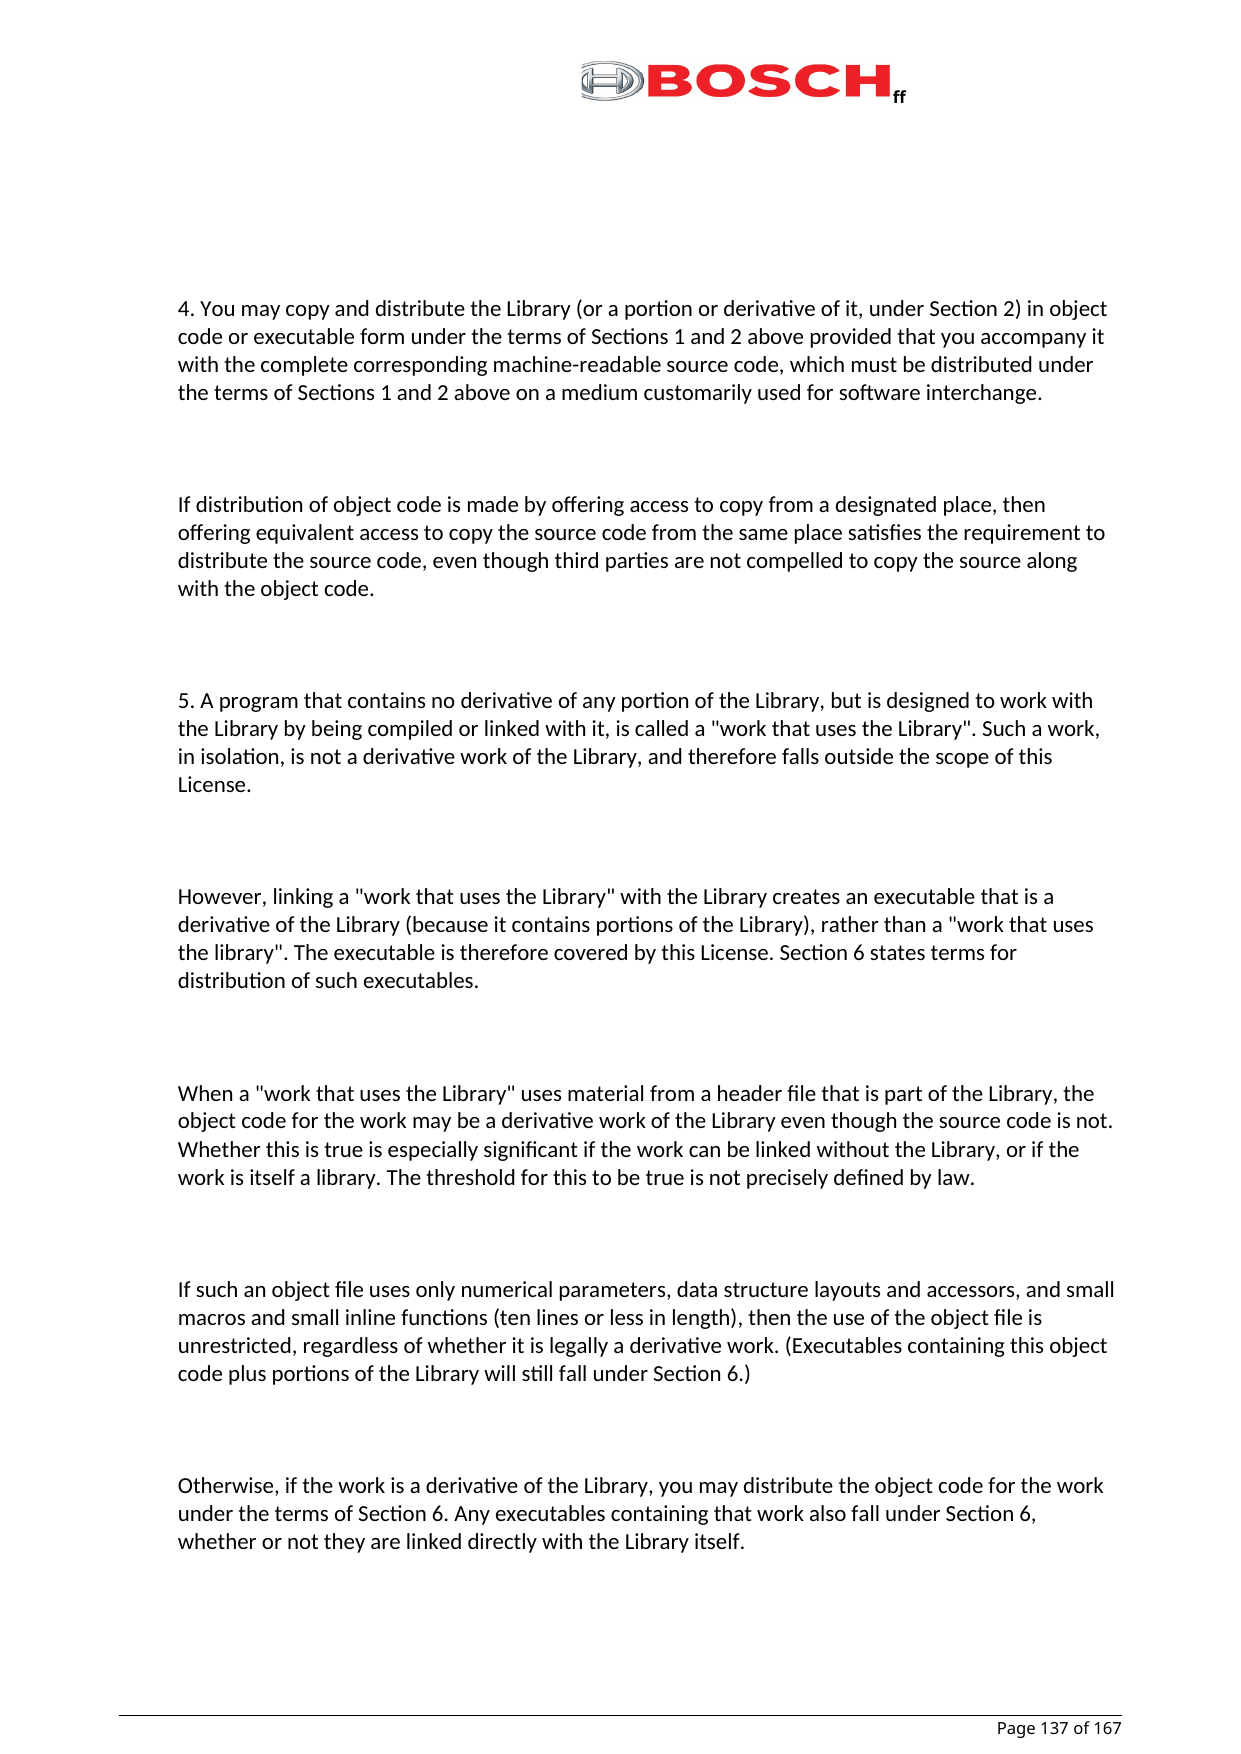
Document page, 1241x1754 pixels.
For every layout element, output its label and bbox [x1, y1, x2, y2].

text [178, 210, 1122, 1611]
picture [581, 58, 893, 104]
